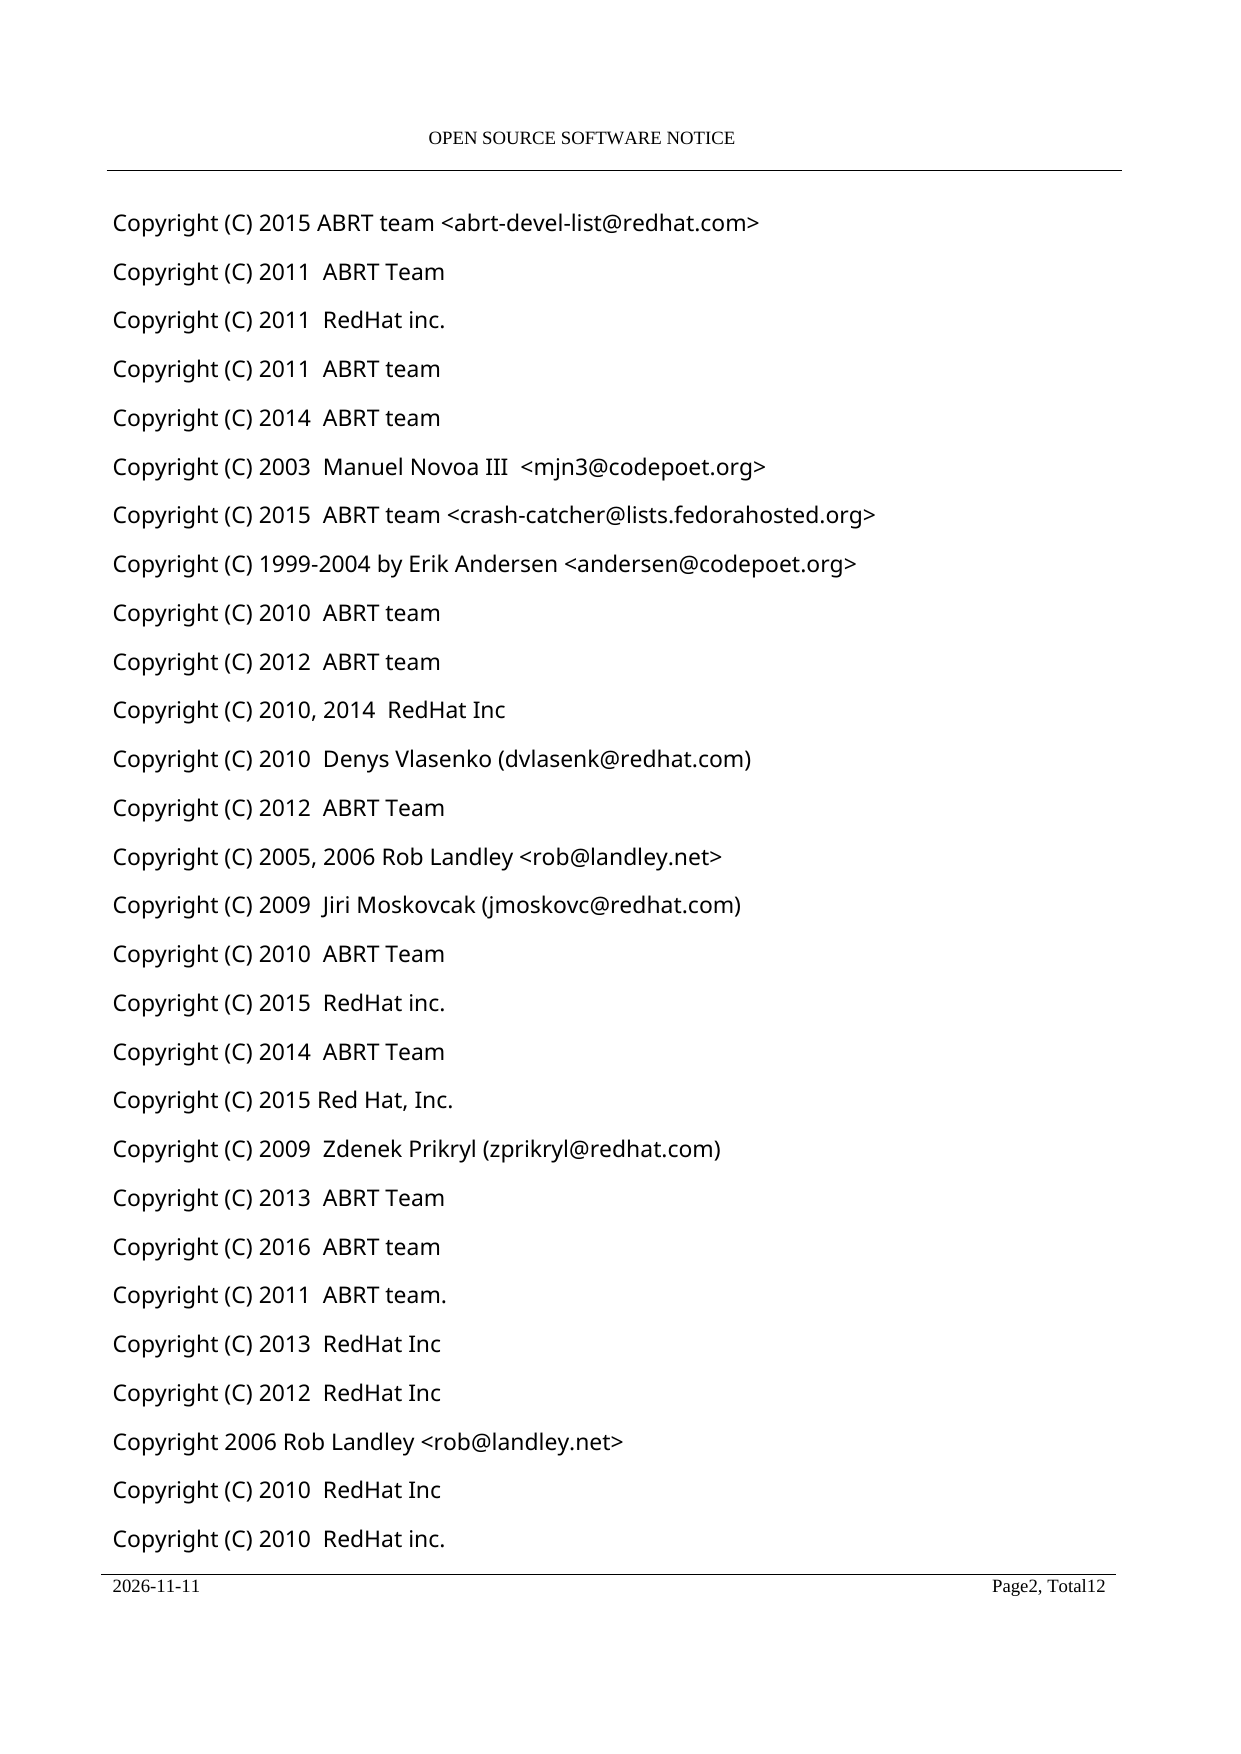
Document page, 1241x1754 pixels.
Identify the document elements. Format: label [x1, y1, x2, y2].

text [112, 206, 1128, 1555]
